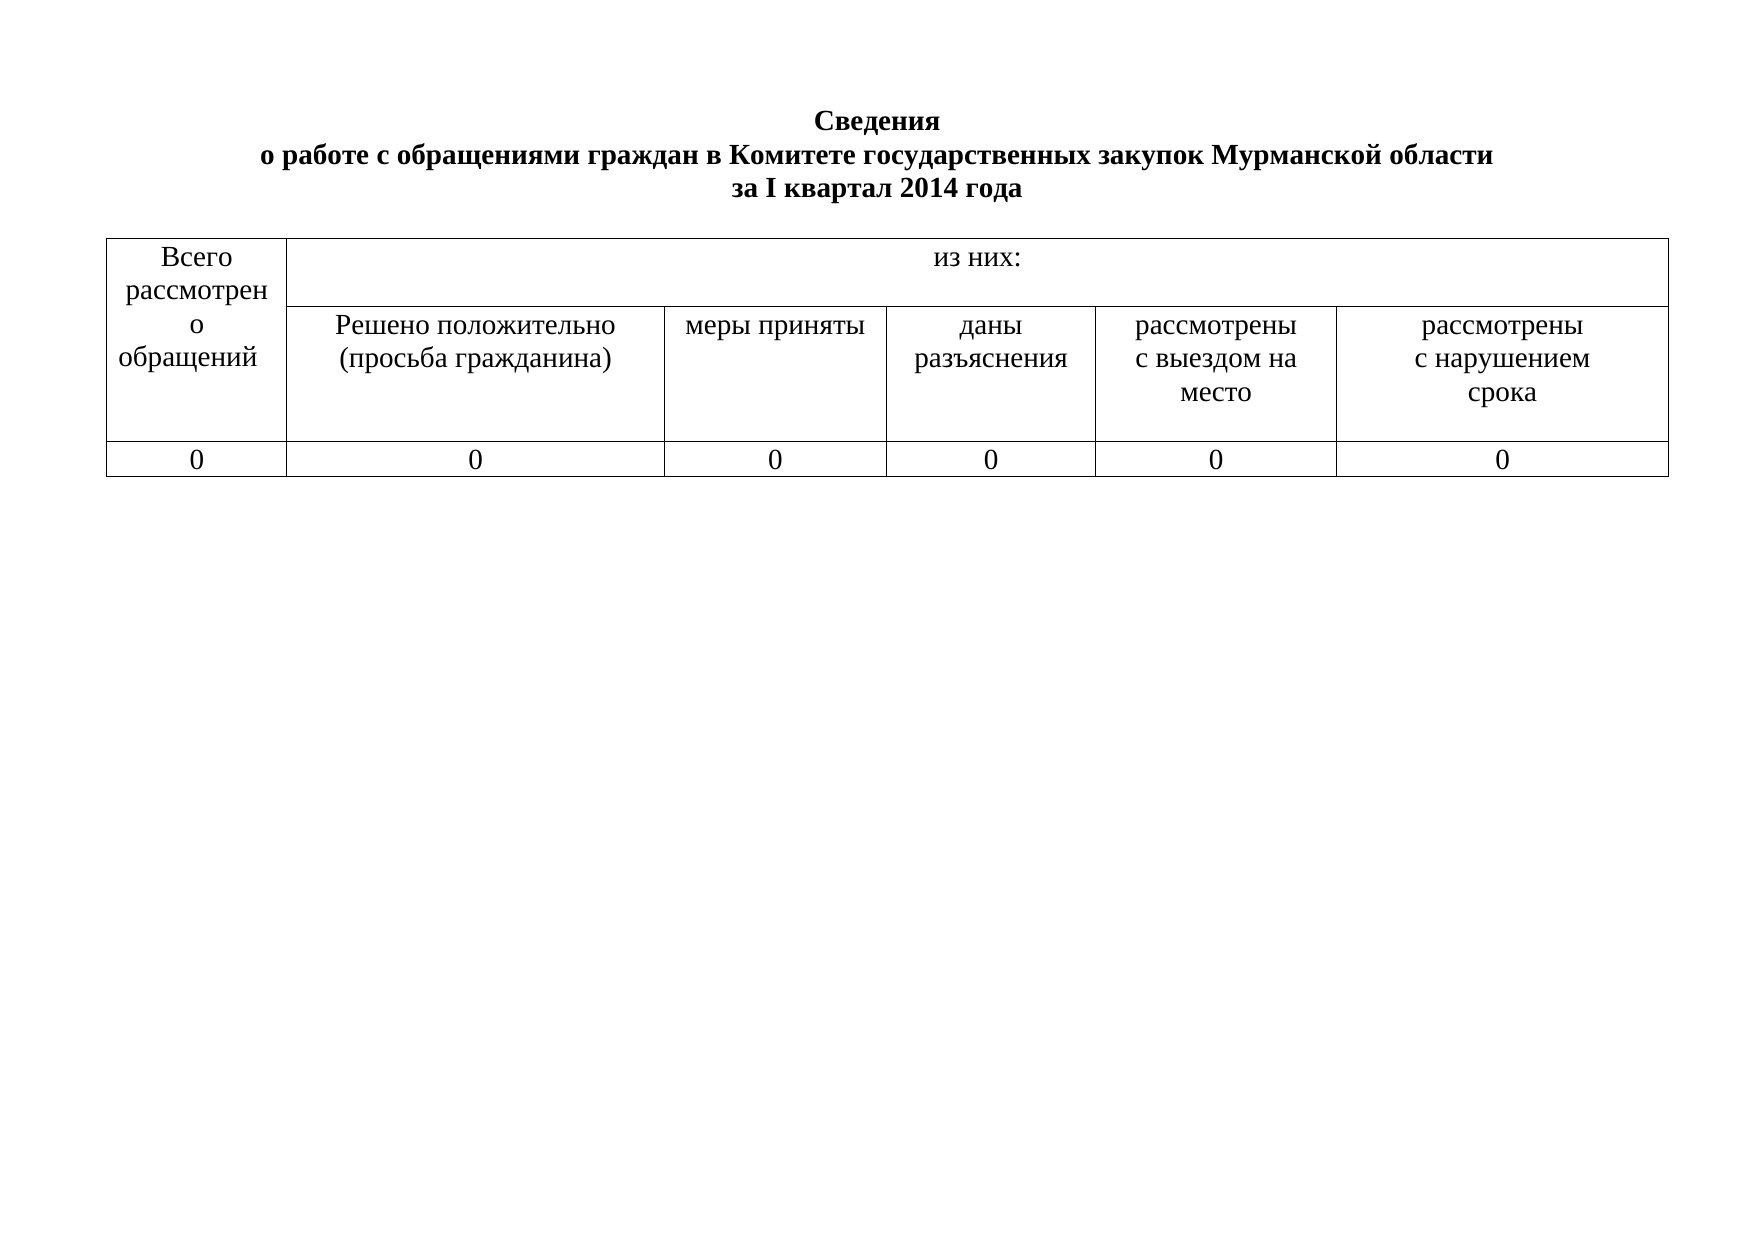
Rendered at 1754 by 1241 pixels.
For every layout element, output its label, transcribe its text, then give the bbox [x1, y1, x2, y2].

table_header из них: [287, 239, 1668, 306]
table_cell Решено положительно (просьба гражданина) [287, 307, 664, 441]
table_cell 0 [107, 442, 286, 476]
text за I квартал 2014 года [118, 171, 1636, 204]
table_cell 0 [1096, 442, 1336, 476]
table_cell рассмотрены с выездом на место [1096, 307, 1336, 441]
table_cell 0 [665, 442, 886, 476]
table_cell даны разъяснения [887, 307, 1095, 441]
table_cell 0 [287, 442, 664, 476]
text Сведения [118, 103, 1636, 137]
table_cell рассмотрены с нарушением срока [1337, 307, 1668, 441]
table_cell меры приняты [665, 307, 886, 441]
table_header Всего рассмотрено обращений [107, 239, 286, 441]
table_cell 0 [887, 442, 1095, 476]
text о работе с обращениями граждан в Комитете государственных закупок Мурманской области [118, 137, 1636, 171]
table_cell 0 [1337, 442, 1668, 476]
